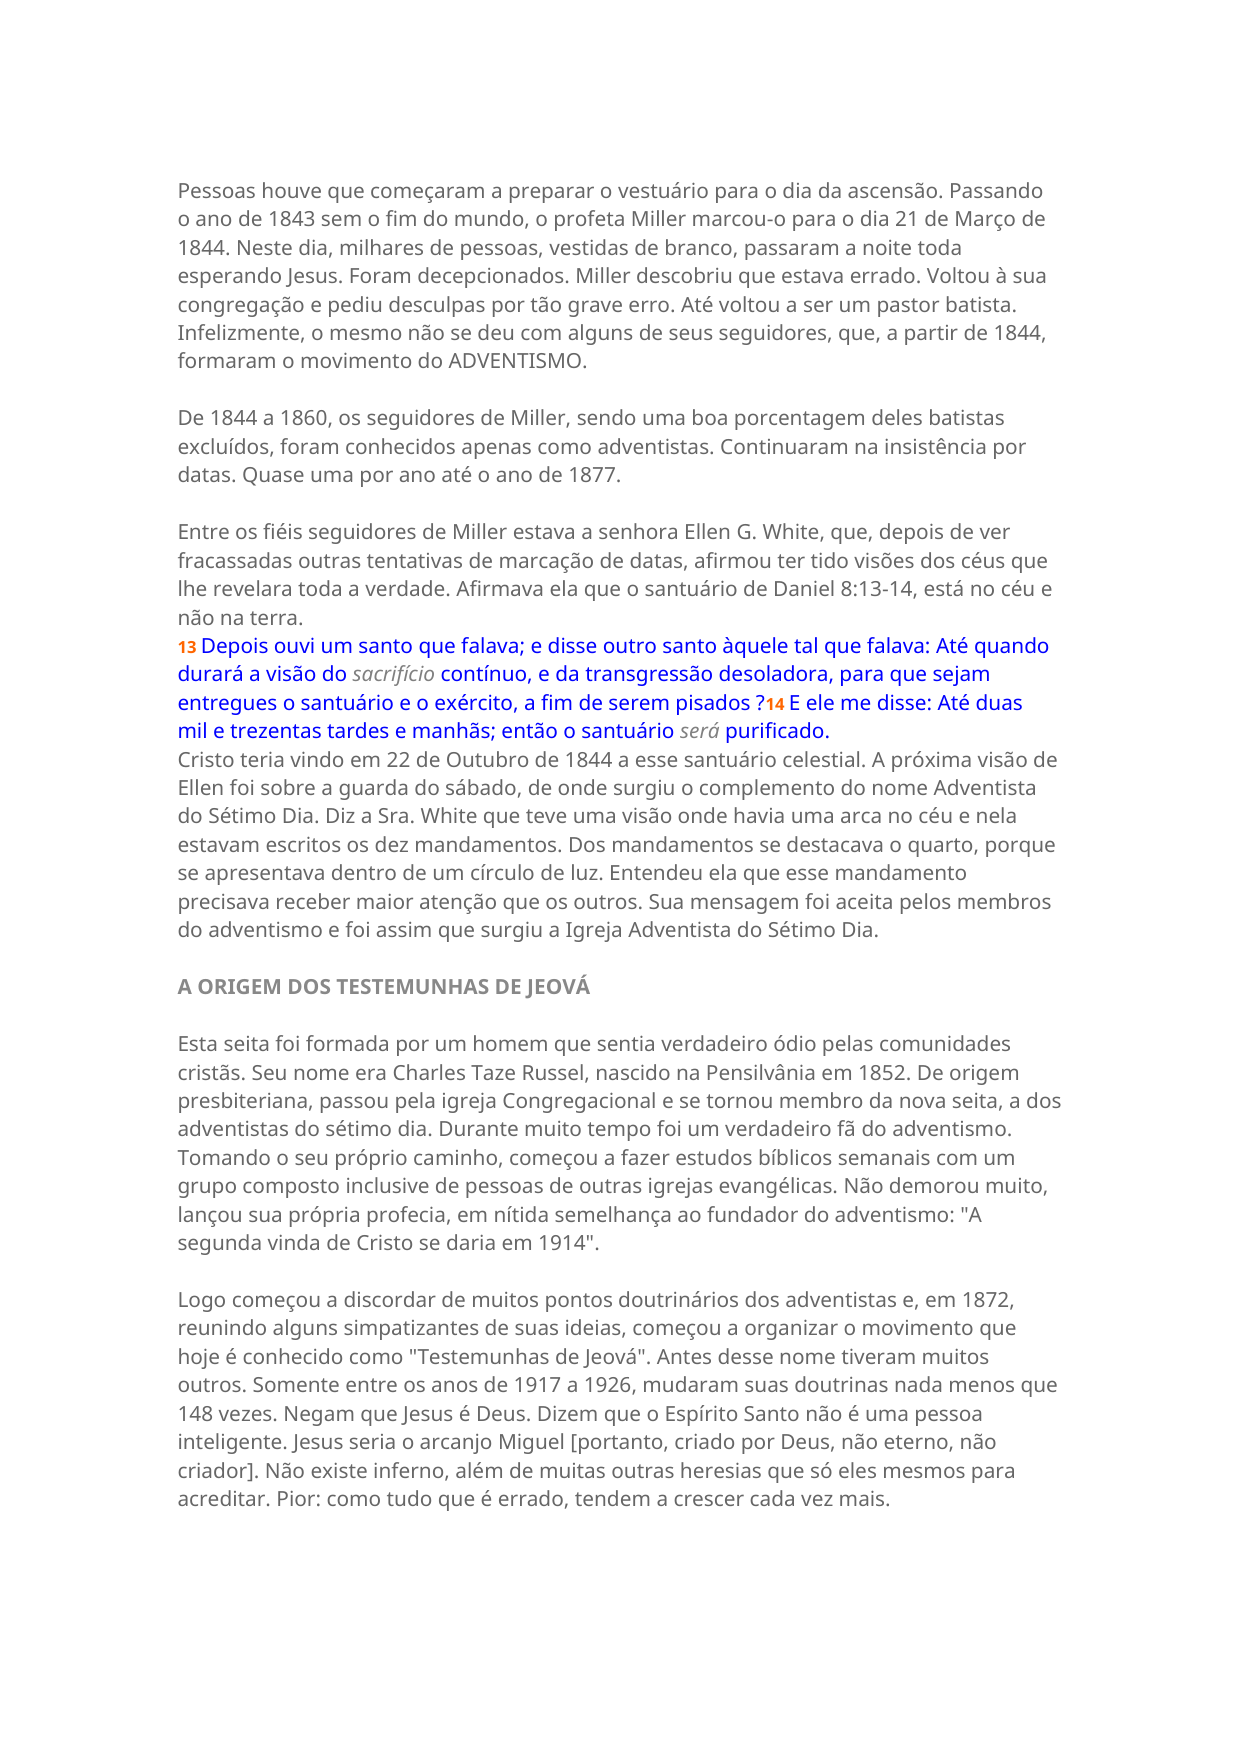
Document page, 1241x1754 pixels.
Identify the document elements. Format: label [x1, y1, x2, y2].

text [177, 148, 1058, 745]
text [177, 745, 1063, 1598]
